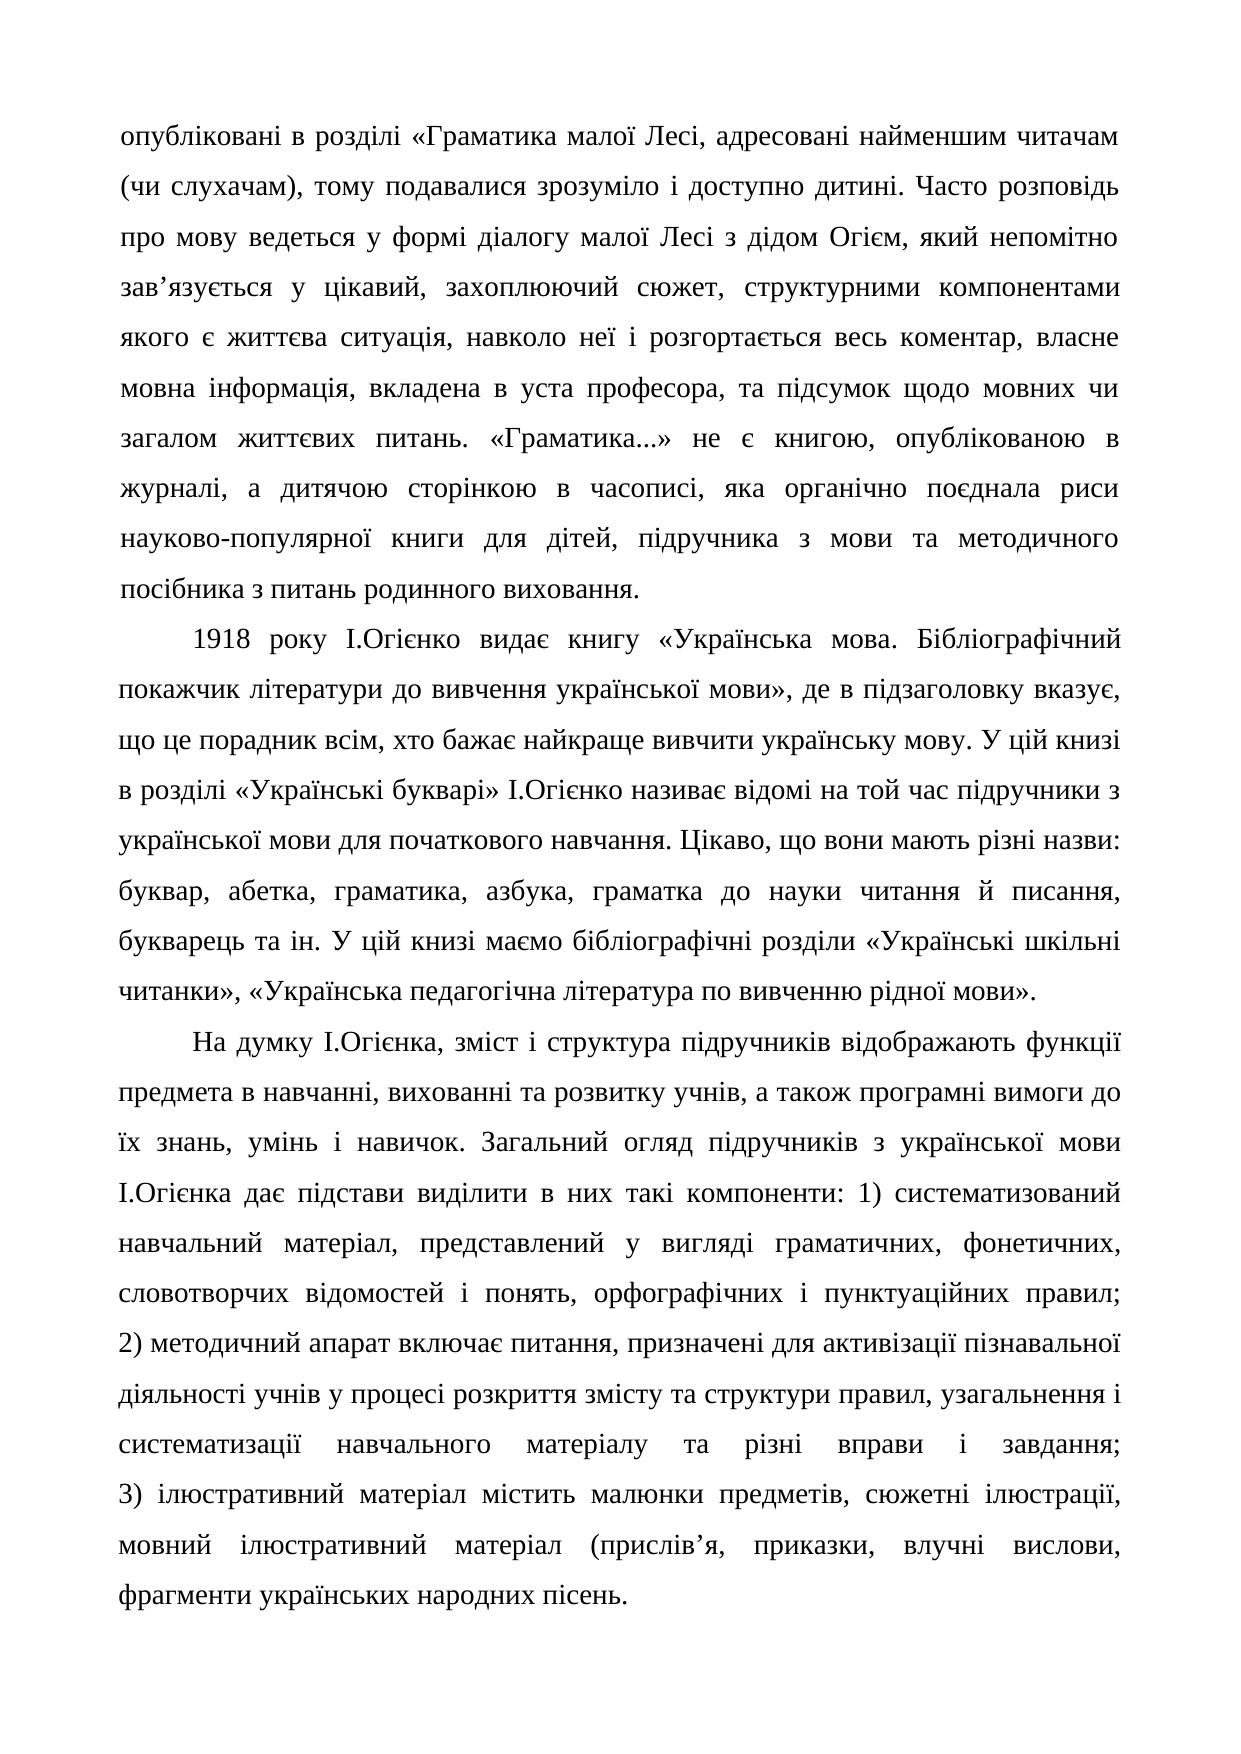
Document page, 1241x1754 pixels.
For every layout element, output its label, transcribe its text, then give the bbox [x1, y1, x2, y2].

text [120, 118, 1120, 604]
text 1918 року І.Огієнко видає книгу «Українська мова. Бібліографічний покажчик літератури до вивчення української мови», де в підзаголовку вказує, що це порадник всім, хто бажає найкраще вивчити українську мову. У цій книзі в розділі «Українські букварі» І.Огієнко називає відомі на той час підручники з української мови для початкового навчання. Цікаво, що вони мають різні назви: буквар, абетка, граматика, азбука, граматка до науки читання й писання, букварець та ін. У цій книзі маємо бібліографічні розділи «Українські шкільні читанки», «Українська педагогічна література по вивченню рідної мови». [118, 621, 1122, 1007]
text На думку І.Огієнка, зміст і структура підручників відображають функції предмета в навчанні, вихованні та розвитку учнів, а також програмні вимоги до їх знань, умінь і навичок. Загальний огляд підручників з української мови І.Огієнка дає підстави виділити в них такі компоненти: 1) систематизований навчальний матеріал, представлений у вигляді граматичних, фонетичних, словотворчих відомостей і понять, орфографічних і пунктуаційних правил; 2) методичний апарат включає питання, призначені для активізації пізнавальної діяльності учнів у процесі розкриття змісту та структури правил, узагальнення і систематизації навчального матеріалу та різні вправи і завдання; 3) ілюстративний матеріал містить малюнки предметів, сюжетні ілюстрації, мовний ілюстративний матеріал (прислів’я, приказки, влучні вислови, фрагменти українських народних пісень. [118, 1024, 1122, 1611]
